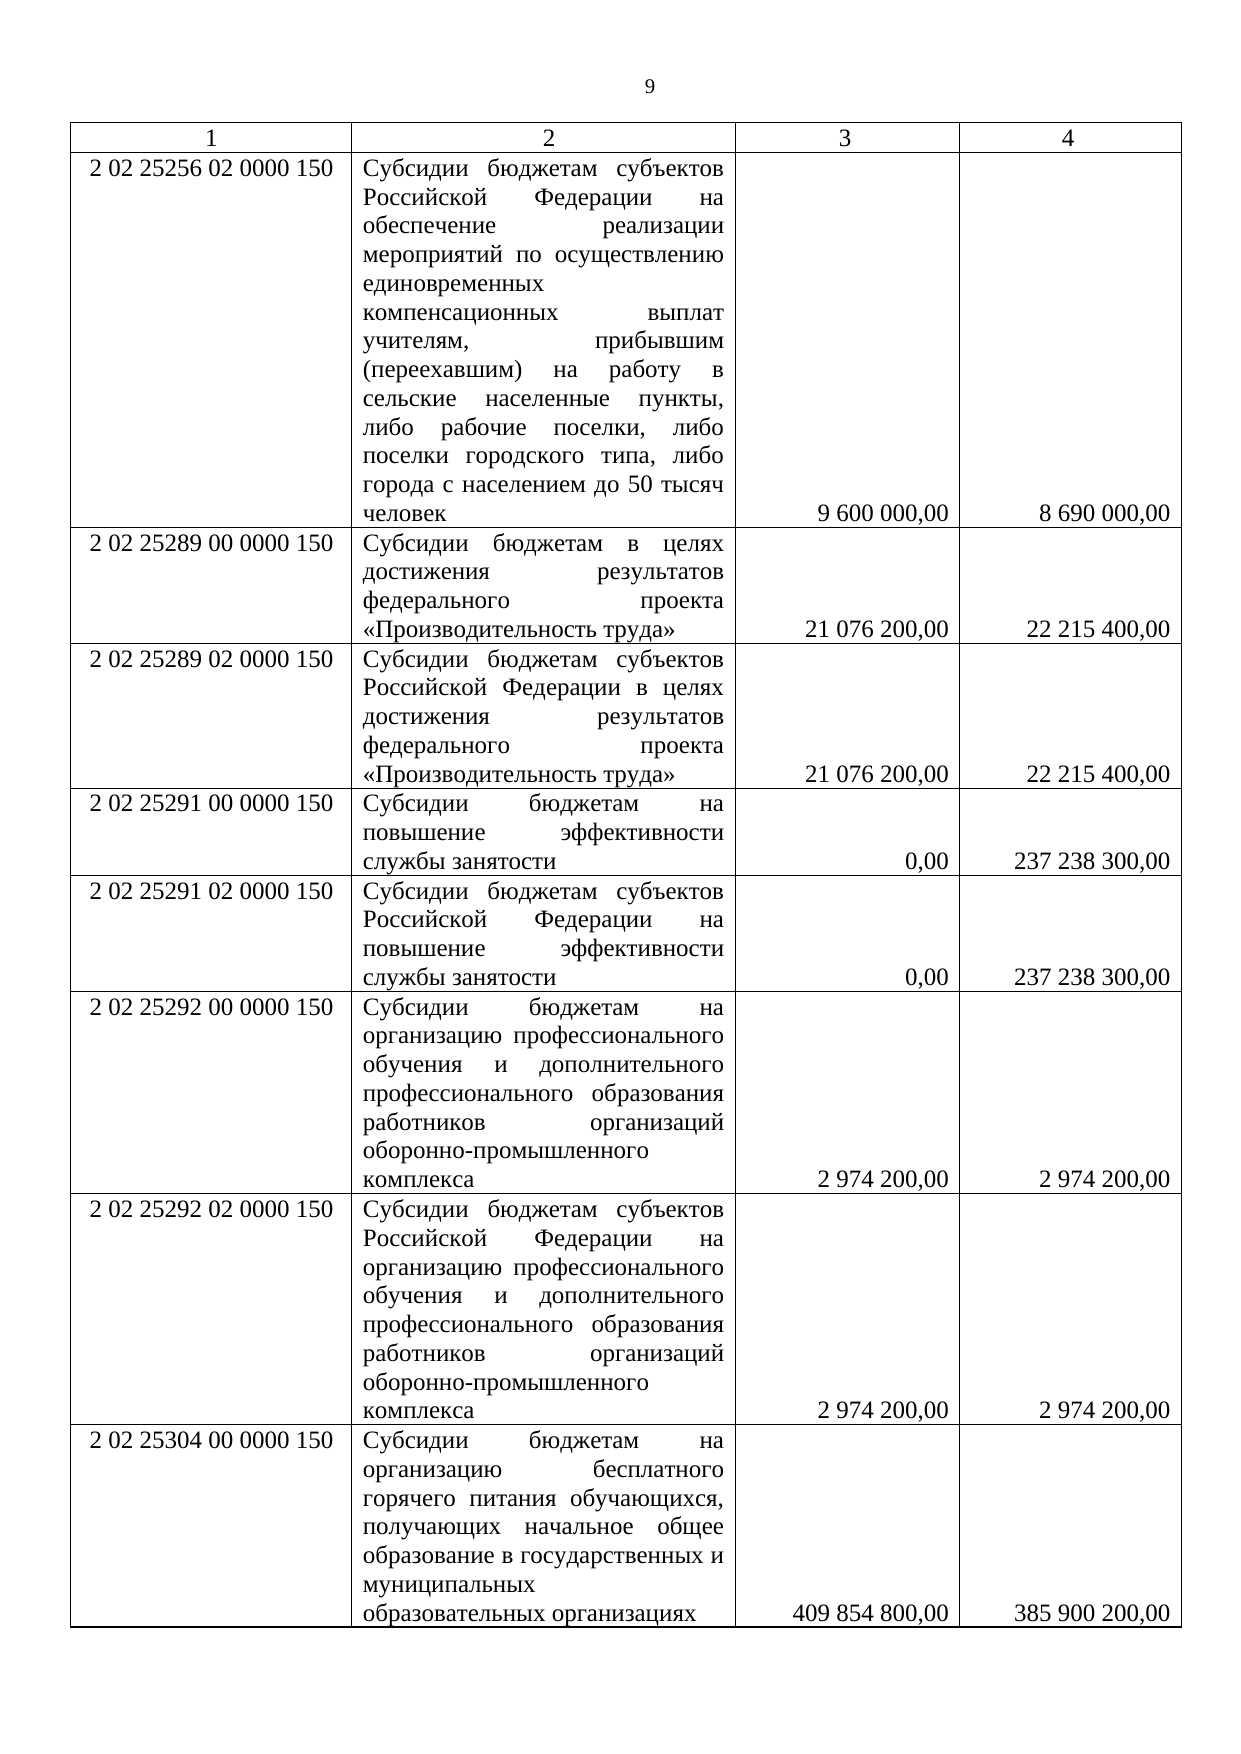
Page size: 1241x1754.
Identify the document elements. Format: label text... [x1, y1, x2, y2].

table_cell 237 238 300,00 [960, 876, 1181, 991]
table_cell 0,00 [736, 789, 959, 875]
table_cell Субсидии бюджетам на организацию профессионального обучения и дополнительного профессионального образования работников организаций оборонно-промышленного комплекса [352, 992, 735, 1193]
table_header 2 [352, 123, 735, 152]
table_cell 2 02 25292 00 0000 150 [71, 992, 351, 1193]
table_cell 409 854 800,00 [736, 1425, 959, 1626]
table_cell 21 076 200,00 [736, 644, 959, 787]
table_cell 2 02 25256 02 0000 150 [71, 153, 351, 527]
table_cell Субсидии бюджетам на организацию бесплатного горячего питания обучающихся, получающих начальное общее образование в государственных и муниципальных образовательных организациях [352, 1425, 735, 1626]
table_cell 2 974 200,00 [960, 1194, 1181, 1424]
table_cell Субсидии бюджетам субъектов Российской Федерации на организацию профессионального обучения и дополнительного профессионального образования работников организаций оборонно-промышленного комплекса [352, 1194, 735, 1424]
table_cell Субсидии бюджетам субъектов Российской Федерации в целях достижения результатов федерального проекта «Производительность труда» [352, 644, 735, 787]
table_cell 22 215 400,00 [960, 644, 1181, 787]
table_cell 22 215 400,00 [960, 528, 1181, 643]
table_cell 385 900 200,00 [960, 1425, 1181, 1626]
table_cell 2 02 25291 02 0000 150 [71, 876, 351, 991]
table_cell 2 974 200,00 [736, 992, 959, 1193]
table_cell 237 238 300,00 [960, 789, 1181, 875]
table_cell Субсидии бюджетам на повышение эффективности службы занятости [352, 789, 735, 875]
table_cell 9 600 000,00 [736, 153, 959, 527]
table_header 3 [736, 123, 959, 152]
table_cell 8 690 000,00 [960, 153, 1181, 527]
table_header 4 [960, 123, 1181, 152]
table_cell 0,00 [736, 876, 959, 991]
table_cell 2 02 25289 00 0000 150 [71, 528, 351, 643]
table_cell Субсидии бюджетам в целях достижения результатов федерального проекта «Производительность труда» [352, 528, 735, 643]
table_cell 2 974 200,00 [736, 1194, 959, 1424]
table_cell 2 02 25289 02 0000 150 [71, 644, 351, 787]
table_cell Субсидии бюджетам субъектов Российской Федерации на обеспечение реализации мероприятий по осуществлению единовременных компенсационных выплат учителям, прибывшим (переехавшим) на работу в сельские населенные пункты, либо рабочие поселки, либо поселки городского типа, либо города с населением до 50 тысяч человек [352, 153, 735, 527]
table_cell 2 974 200,00 [960, 992, 1181, 1193]
table_cell 21 076 200,00 [736, 528, 959, 643]
table_cell 2 02 25292 02 0000 150 [71, 1194, 351, 1424]
table_cell Субсидии бюджетам субъектов Российской Федерации на повышение эффективности службы занятости [352, 876, 735, 991]
table_cell 2 02 25291 00 0000 150 [71, 789, 351, 875]
table_header 1 [71, 123, 351, 152]
table_cell 2 02 25304 00 0000 150 [71, 1425, 351, 1626]
